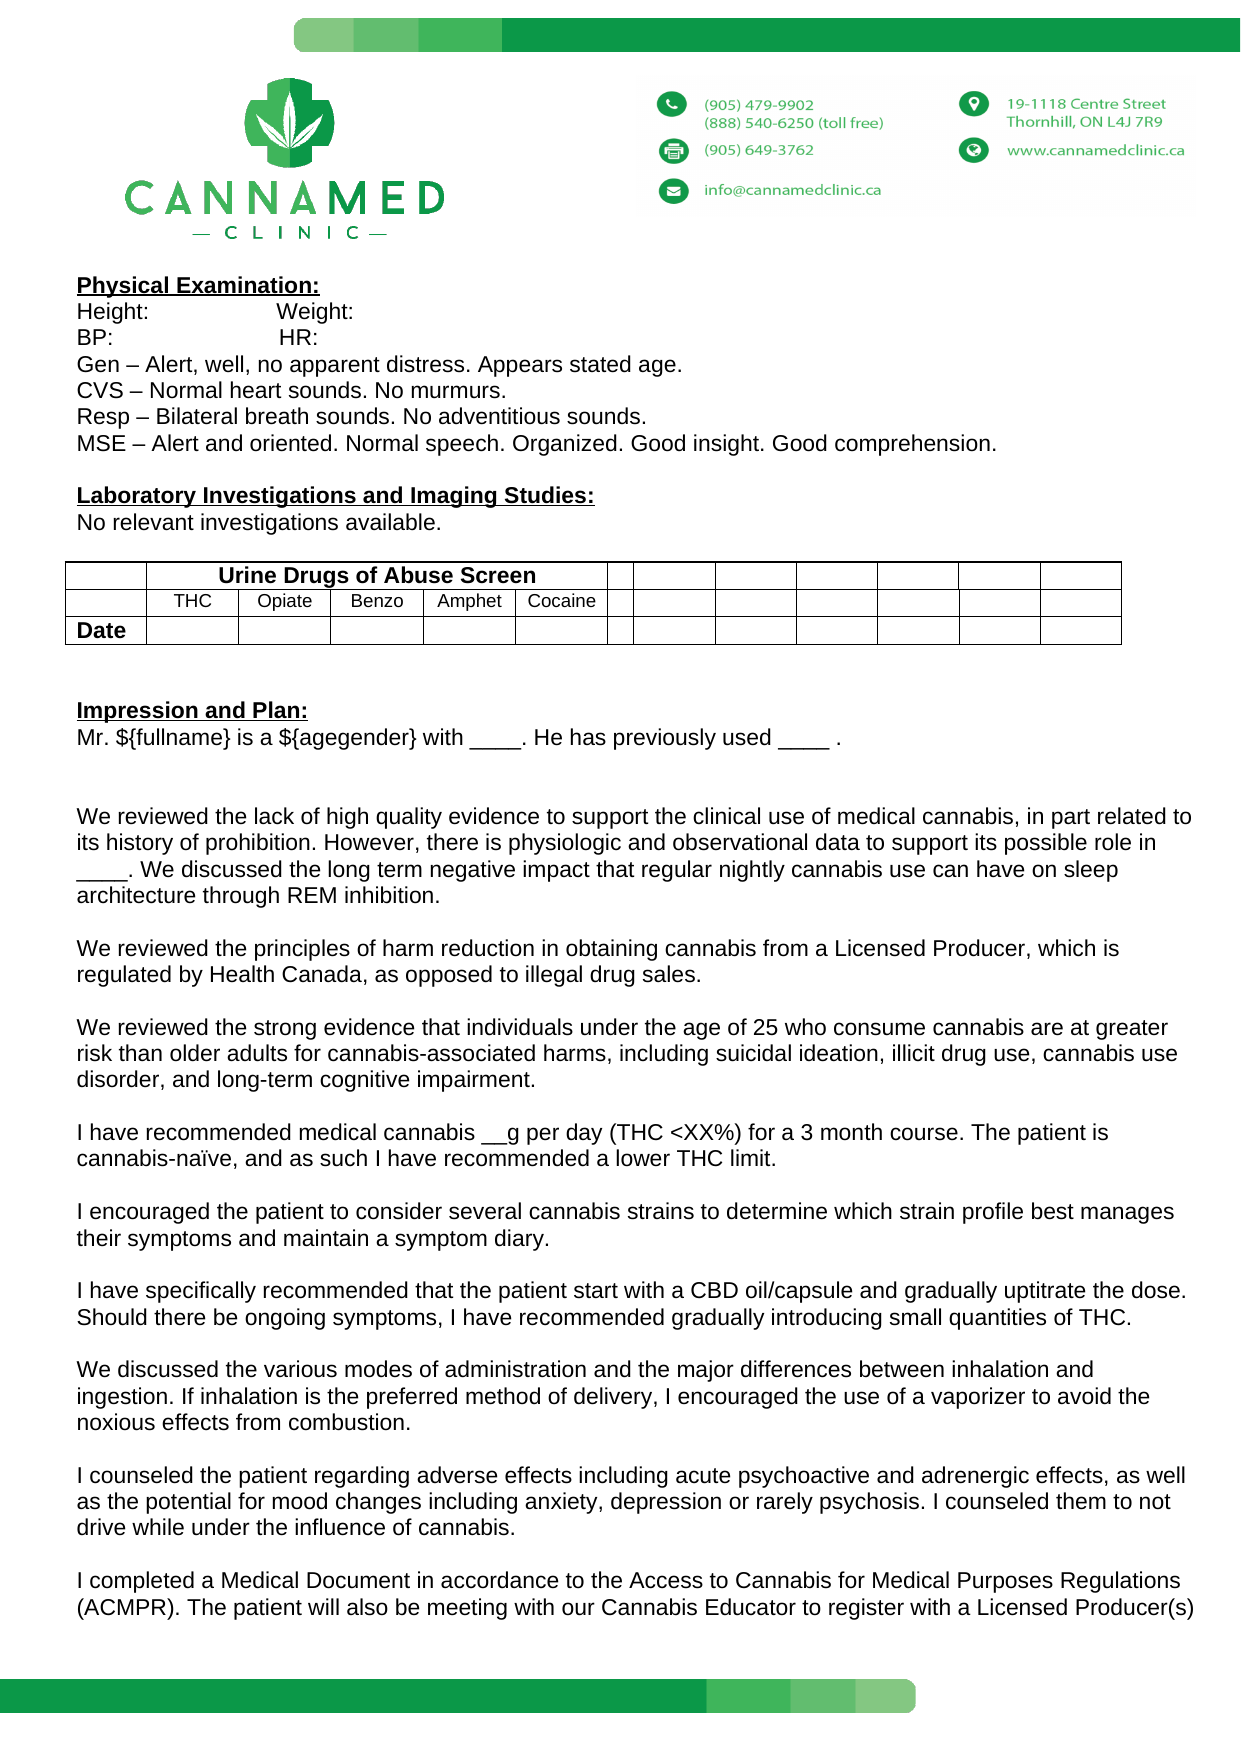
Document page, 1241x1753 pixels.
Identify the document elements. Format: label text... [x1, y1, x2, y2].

text I encouraged the patient to consider several cannabis strains to determine which strain profile best manages their symptoms and maintain a symptom diary. [76, 1198, 1196, 1251]
table_cell [716, 617, 796, 644]
table_cell [239, 617, 330, 644]
text Impression and Plan: [76, 697, 1196, 724]
table_cell [716, 590, 796, 616]
table_header [959, 563, 1040, 589]
table_header [634, 563, 715, 589]
table_header [1041, 563, 1121, 589]
table_header Urine Drugs of Abuse Screen [147, 563, 607, 589]
table_cell [634, 590, 715, 616]
text I have specifically recommended that the patient start with a CBD oil/capsule and gradually uptitrate the dose. Should there be ongoing symptoms, I have recommended gradually introducing small quantities of THC. [76, 1277, 1196, 1330]
table_cell Cocaine [516, 590, 607, 616]
table_cell [331, 617, 423, 644]
table_cell [516, 617, 607, 644]
table_cell [634, 617, 715, 644]
table_header [878, 563, 958, 589]
table_cell Date [66, 617, 146, 644]
table_cell Opiate [239, 590, 330, 616]
text We reviewed the strong evidence that individuals under the age of 25 who consume cannabis are at greater risk than older adults for cannabis-associated harms, including suicidal ideation, illicit drug use, cannabis use disorder, and long-term cognitive impairment. [76, 1014, 1196, 1093]
text BP: HR: [76, 324, 1196, 351]
text MSE – Alert and oriented. Normal speech. Organized. Good insight. Good comprehension. [76, 430, 1196, 456]
table_cell [960, 617, 1040, 644]
text We reviewed the lack of high quality evidence to support the clinical use of medical cannabis, in part related to its history of prohibition. However, there is physiologic and observational data to support its possible role in ____. We discussed the long term negative impact that regular nightly cannabis use can have on sleep architecture through REM inhibition. [76, 803, 1196, 908]
table_cell [878, 590, 959, 616]
text We discussed the various modes of administration and the major differences between inhalation and ingestion. If inhalation is the preferred method of delivery, I encouraged the use of a vaporizer to avoid the noxious effects from combustion. [76, 1356, 1196, 1435]
picture [0, 1679, 916, 1713]
table_cell [424, 617, 515, 644]
table_header [608, 563, 633, 589]
text No relevant investigations available. [76, 509, 1196, 535]
table_cell [608, 617, 633, 644]
table_cell [1041, 617, 1121, 644]
table_cell [66, 590, 146, 616]
text Physical Examination: [76, 272, 1196, 298]
picture [125, 78, 444, 239]
table_cell [878, 617, 959, 644]
text I counseled the patient regarding adverse effects including acute psychoactive and adrenergic effects, as well as the potential for mood changes including anxiety, depression or rarely psychosis. I counseled them to not drive while under the influence of cannabis. [76, 1462, 1196, 1541]
text CVS – Normal heart sounds. No murmurs. [76, 377, 1196, 403]
text Laboratory Investigations and Imaging Studies: [76, 482, 1196, 509]
table_cell [147, 617, 238, 644]
table_header [66, 563, 146, 589]
table_cell [797, 617, 877, 644]
table_cell [960, 590, 1040, 616]
picture [293, 18, 1241, 52]
table_cell Benzo [331, 590, 423, 616]
table_cell [797, 590, 877, 616]
text Mr. ${fullname} is a ${agegender} with ____. He has previously used ____ . [76, 724, 1196, 750]
text Gen – Alert, well, no apparent distress. Appears stated age. [76, 351, 1196, 377]
text Height: Weight: [76, 298, 1196, 324]
text Resp – Bilateral breath sounds. No adventitious sounds. [76, 403, 1196, 430]
table_cell [1041, 590, 1121, 616]
table_header [716, 563, 796, 589]
table_cell Amphet [424, 590, 515, 616]
table_cell [608, 590, 633, 616]
text We reviewed the principles of harm reduction in obtaining cannabis from a Licensed Producer, which is regulated by Health Canada, as opposed to illegal drug sales. [76, 934, 1196, 987]
text I have recommended medical cannabis __g per day (THC <XX%) for a 3 month course. The patient is cannabis-naïve, and as such I have recommended a lower THC limit. [76, 1119, 1196, 1172]
table_header [797, 563, 877, 589]
table_cell THC [147, 590, 238, 616]
